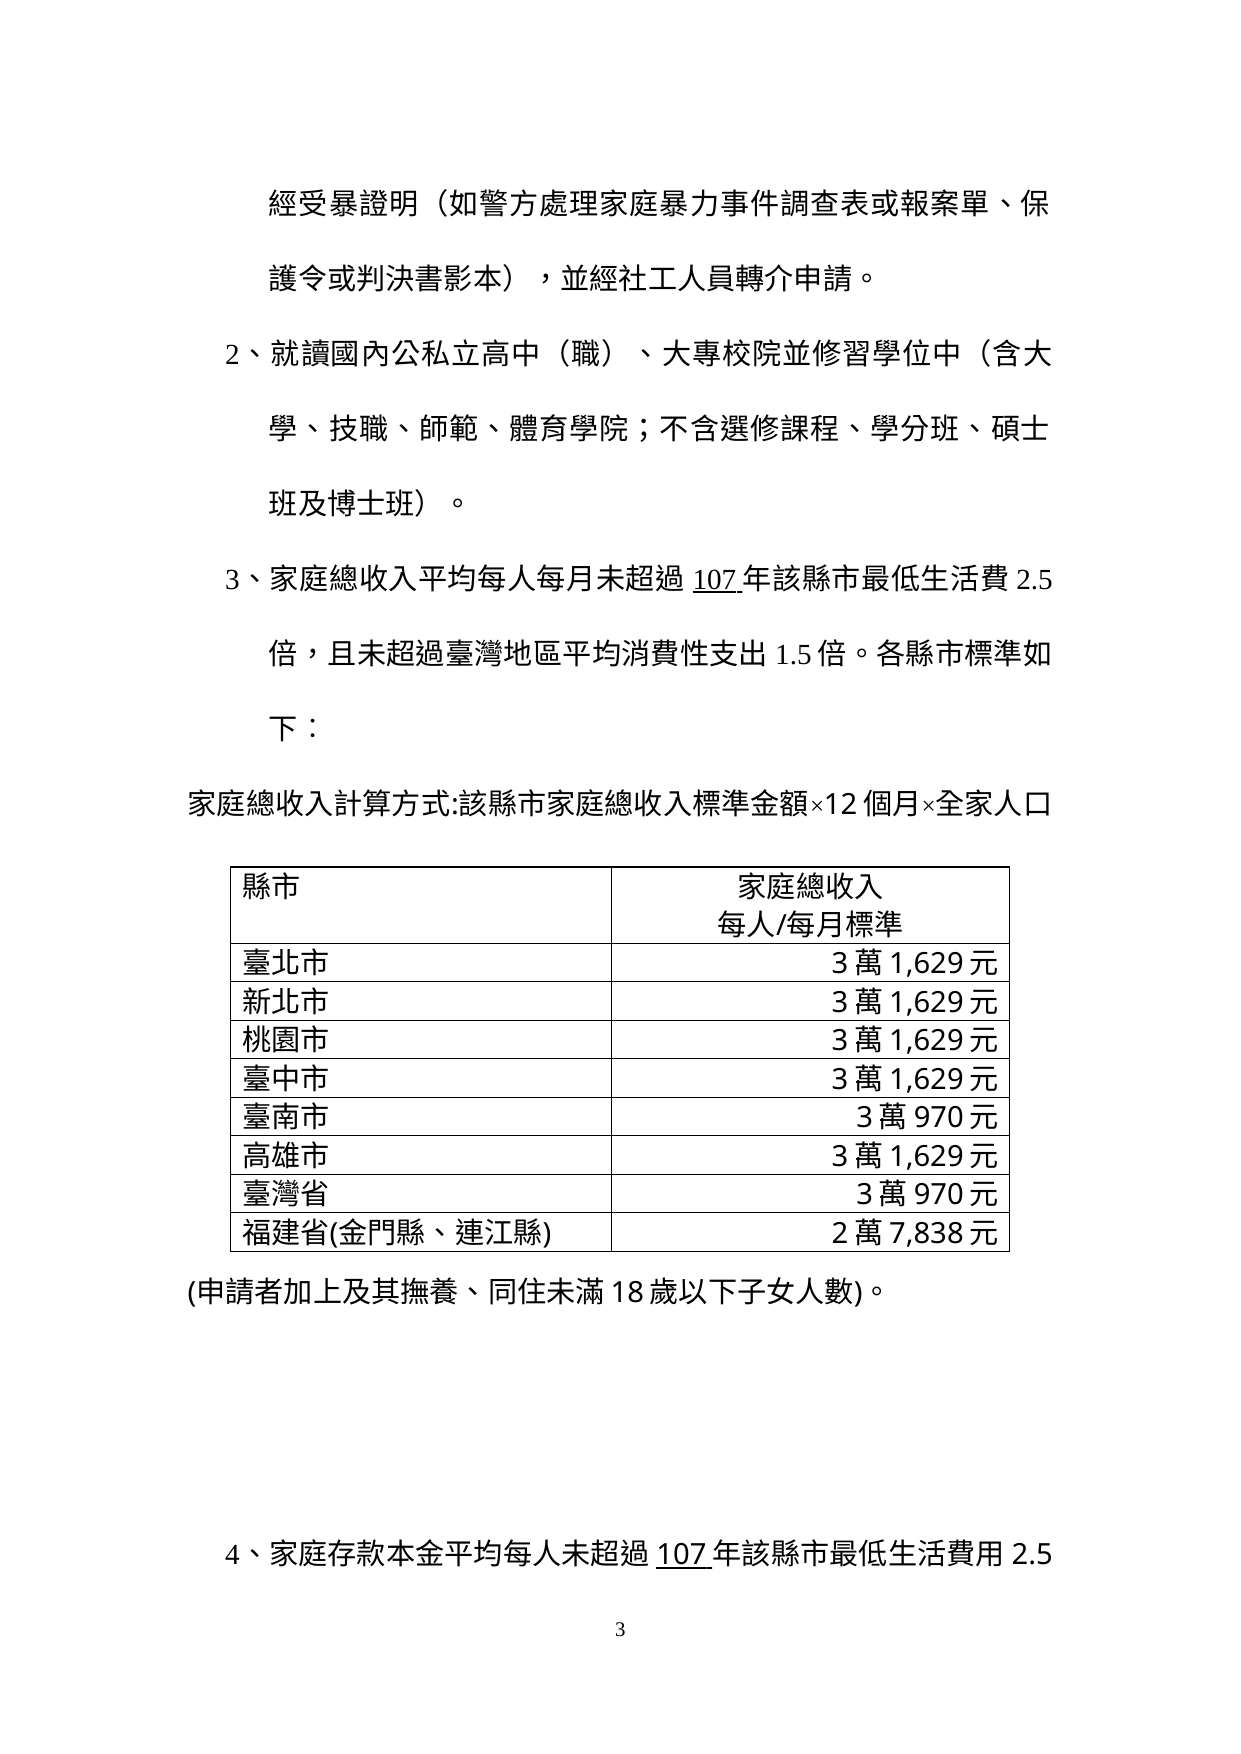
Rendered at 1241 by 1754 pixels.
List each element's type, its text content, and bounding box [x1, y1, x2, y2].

table_cell 新北市 [231, 982, 611, 1019]
table_cell 3萬970元 [612, 1098, 1009, 1135]
text 3、家庭總收入平均每人每月未超過107年該縣市最低生活費2.5倍，且未超過臺灣地區平均消費性支出1.5倍。各縣市標準如下︰ [225, 539, 1053, 764]
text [225, 1514, 1053, 1589]
table_cell 臺北市 [231, 944, 611, 981]
text 2、就讀國內公私立高中（職）、大專校院並修習學位中（含大學、技職、師範、體育學院；不含選修課程、學分班、碩士班及博士班）。 [225, 314, 1053, 539]
table_cell 3萬1,629元 [612, 982, 1009, 1019]
table_cell 高雄市 [231, 1136, 611, 1174]
table_cell 福建省(金門縣、連江縣) [231, 1213, 611, 1251]
table_cell 2萬7,838元 [612, 1213, 1009, 1251]
table_cell 臺灣省 [231, 1175, 611, 1212]
table_cell 3萬1,629元 [612, 944, 1009, 981]
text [225, 164, 1053, 314]
text 家庭總收入計算方式:該縣市家庭總收入標準金額×12個月×全家人口(申請者加上及其撫養、同住未滿18歲以下子女人數)。 [187, 764, 1053, 1327]
table_cell 臺中市 [231, 1059, 611, 1097]
table_header 家庭總收入 每人/每月標準 [612, 868, 1009, 942]
table_cell 3萬970元 [612, 1175, 1009, 1212]
table_cell 桃園市 [231, 1021, 611, 1058]
table_header 縣市 [231, 868, 611, 942]
table_cell 3萬1,629元 [612, 1021, 1009, 1058]
table_cell 3萬1,629元 [612, 1059, 1009, 1097]
table_cell 臺南市 [231, 1098, 611, 1135]
table_cell 3萬1,629元 [612, 1136, 1009, 1174]
